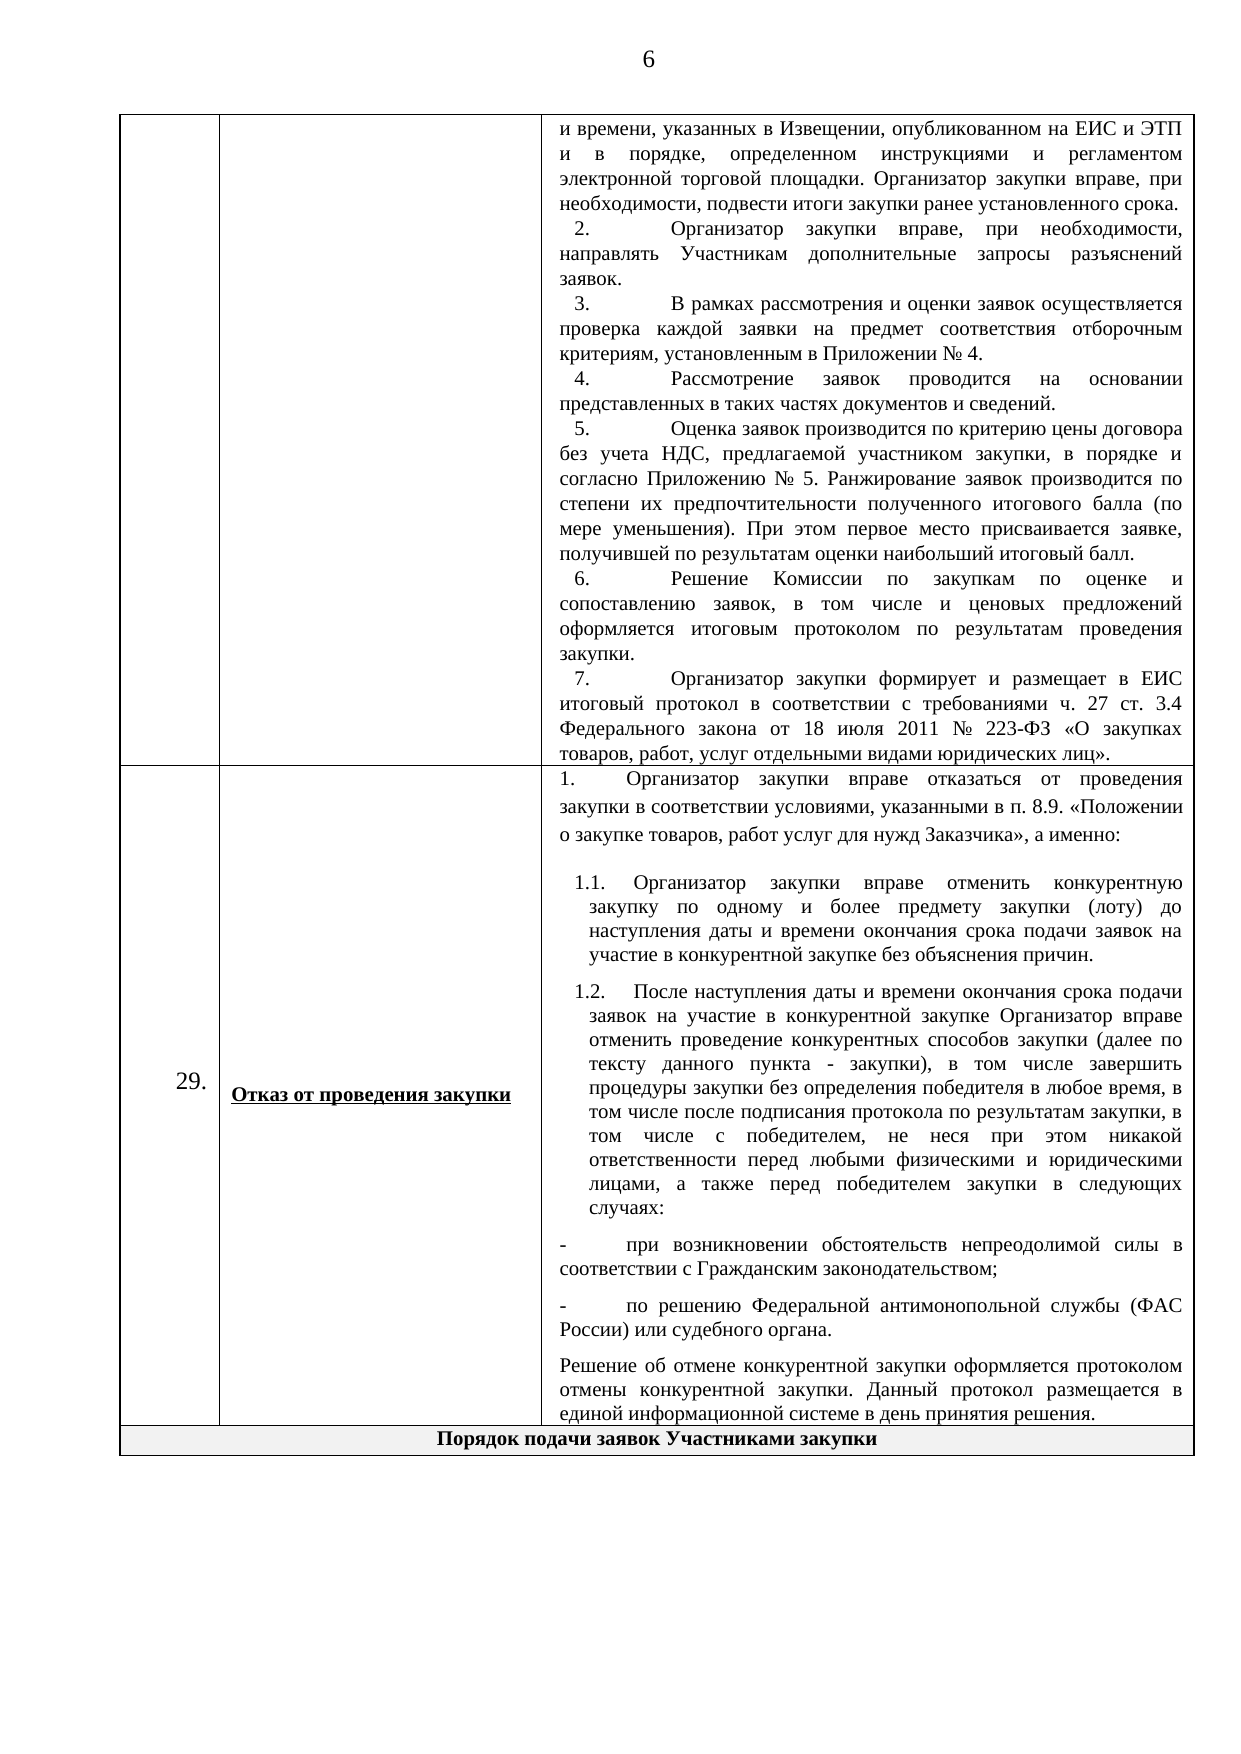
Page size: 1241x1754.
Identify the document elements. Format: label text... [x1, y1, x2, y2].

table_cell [220, 115, 541, 765]
table_cell [121, 766, 219, 1425]
table_cell Организатор закупки вправе отказаться от проведения закупки в соответствии условиями, указанными в п. 8.9. «Положении о закупке товаров, работ услуг для нужд Заказчика», а именно: Организатор закупки вправе отменить конкурентную закупку по одному и более предмету закупки (лоту) до наступления даты и времени окончания срока подачи заявок на участие в конкурентной закупке без объяснения причин. После наступления даты и времени окончания срока подачи заявок на участие в конкурентной закупке Организатор вправе отменить проведение конкурентных способов закупки (далее по тексту данного пункта - закупки), в том числе завершить процедуры закупки без определения победителя в любое время, в том числе после подписания протокола по результатам закупки, в том числе с победителем, не неся при этом никакой ответственности перед любыми физическими и юридическими лицами, а также перед победителем закупки в следующих случаях: - при возникновении обстоятельств непреодолимой силы в соответствии с Гражданским законодательством; - по решению Федеральной антимонопольной службы (ФАС России) или судебного органа. Решение об отмене конкурентной закупки оформляется протоколом отмены конкурентной закупки. Данный протокол размещается в единой информационной системе в день принятия решения. [542, 766, 1193, 1425]
table_cell [121, 115, 219, 765]
table_cell Отказ от проведения закупки [220, 766, 541, 1425]
table_cell Порядок подачи заявок Участниками закупки [121, 1426, 1193, 1455]
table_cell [542, 115, 1193, 765]
